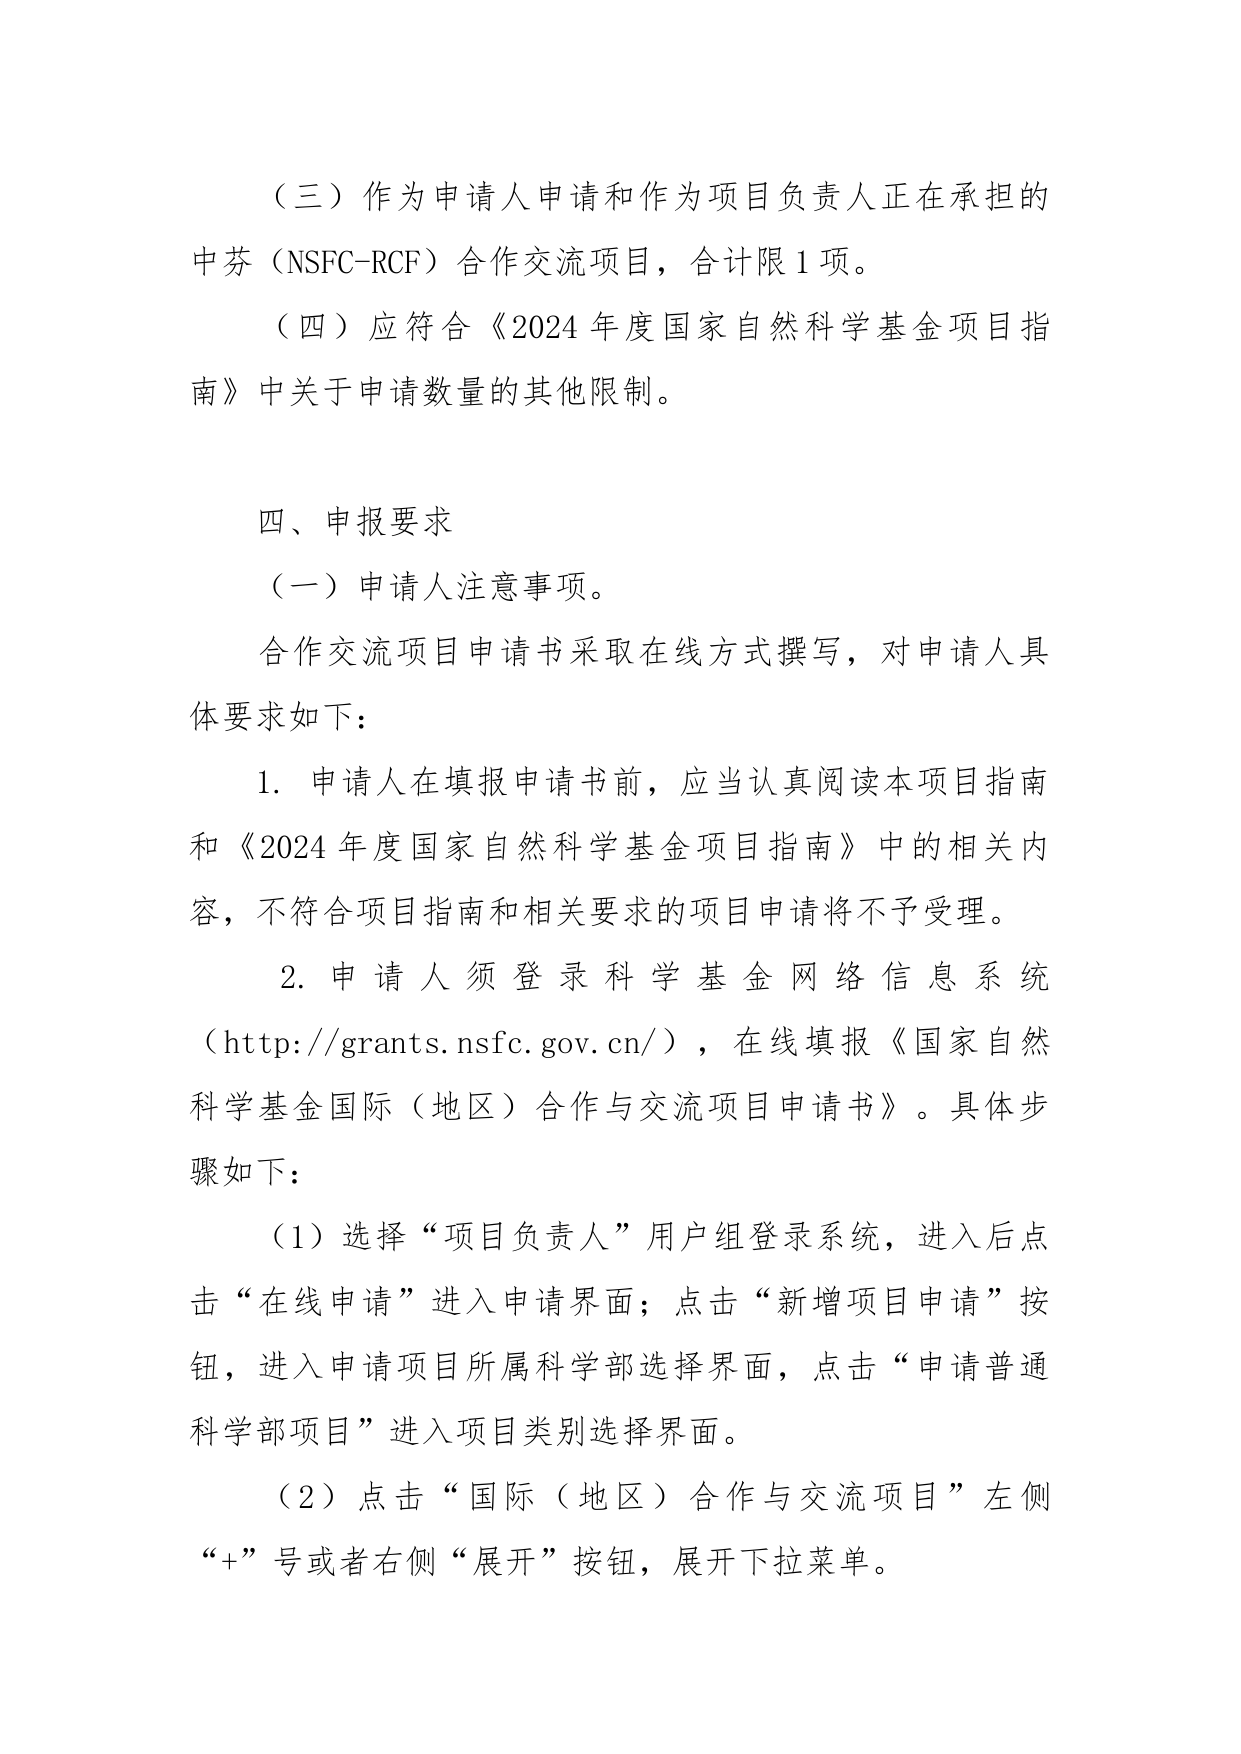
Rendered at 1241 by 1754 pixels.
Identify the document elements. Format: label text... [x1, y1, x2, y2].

text 四、申报要求 [187, 487, 1053, 552]
text 1. 申请人在填报申请书前，应当认真阅读本项目指南和《2024年度国家自然科学基金项目指南》中的相关内容，不符合项目指南和相关要求的项目申请将不予受理。 [187, 747, 1053, 942]
text （三）作为申请人申请和作为项目负责人正在承担的中芬（NSFC-RCF）合作交流项目，合计限1项。 [187, 162, 1053, 292]
text （一）申请人注意事项。 [187, 552, 1053, 617]
text （1）选择“项目负责人”用户组登录系统，进入后点击“在线申请”进入申请界面；点击“新增项目申请”按钮，进入申请项目所属科学部选择界面，点击“申请普通科学部项目”进入项目类别选择界面。 [187, 1202, 1053, 1462]
text 2.申请人须登录科学基金网络信息系统（http://grants.nsfc.gov.cn/），在线填报《国家自然科学基金国际（地区）合作与交流项目申请书》。具体步骤如下： [187, 942, 1053, 1202]
text （2）点击“国际（地区）合作与交流项目”左侧“+”号或者右侧“展开”按钮，展开下拉菜单。 [187, 1462, 1053, 1592]
text 合作交流项目申请书采取在线方式撰写，对申请人具体要求如下： [187, 617, 1053, 747]
text （四）应符合《2024年度国家自然科学基金项目指南》中关于申请数量的其他限制。 [187, 292, 1053, 422]
